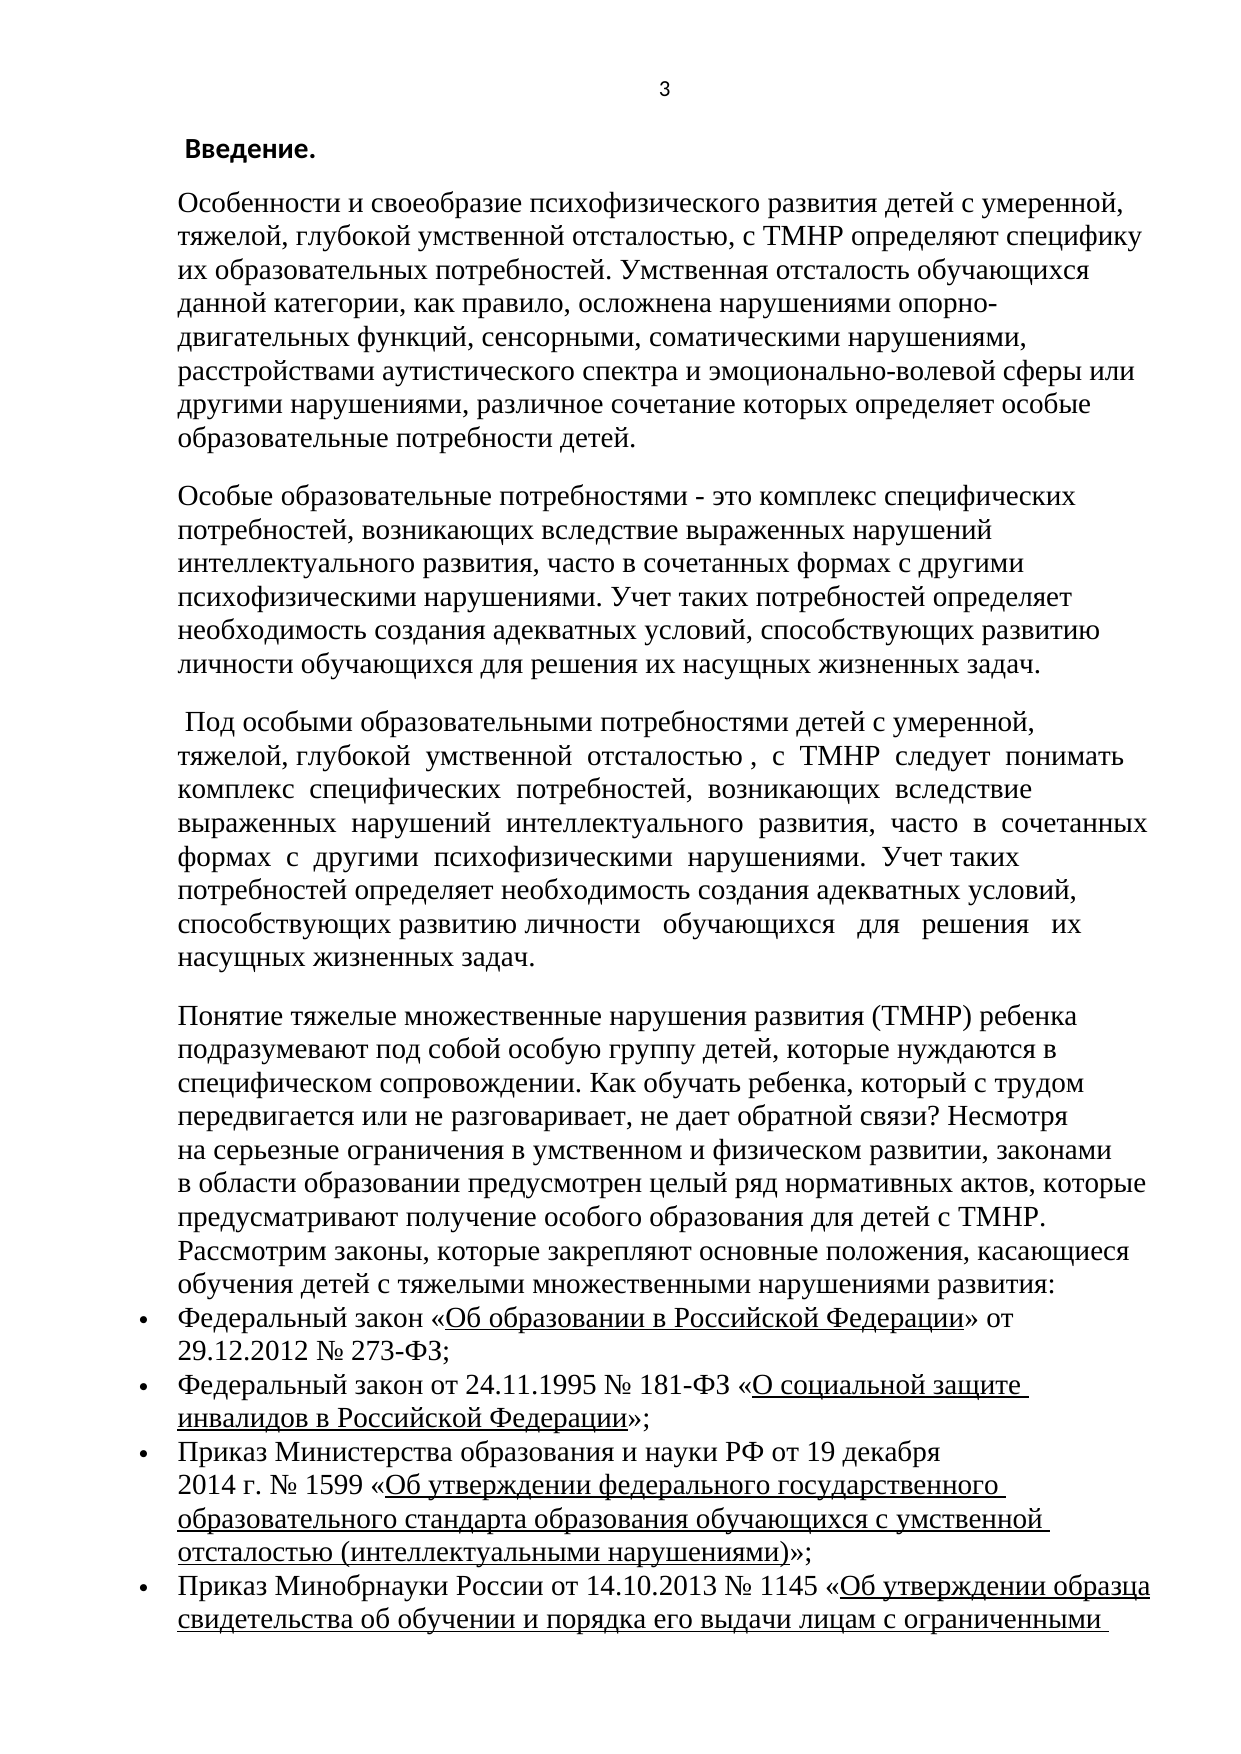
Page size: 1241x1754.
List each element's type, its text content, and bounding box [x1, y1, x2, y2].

text Под особыми образовательными потребностями детей с умеренной, тяжелой, глубокой умственной отсталостью , с ТМНР следует понимать комплекс специфических потребностей, возникающих вследствие выраженных нарушений интеллектуального развития, часто в сочетанных формах с другими психофизическими нарушениями. Учет таких потребностей определяет необходимость создания адекватных условий, способствующих развитию личности обучающихся для решения их насущных жизненных задач. [177, 704, 1152, 973]
list Приказ Министерства образования и науки РФ от 19 декабря 2014 г. № 1599 «Об утверждении федерального государственного образовательного стандарта образования обучающихся с умственной отсталостью (интеллектуальными нарушениями)»; [140, 1434, 1152, 1568]
text Особенности и своеобразие психофизического развития детей с умеренной, тяжелой, глубокой умственной отсталостью, с ТМНР определяют специфику их образовательных потребностей. Умственная отсталость обучающихся данной категории, как правило, осложнена нарушениями опорно-двигательных функций, сенсорными, соматическими нарушениями, расстройствами аутистического спектра и эмоционально-волевой сферы или другими нарушениями, различное сочетание которых определяет особые образовательные потребности детей. [177, 185, 1152, 453]
text Особые образовательные потребностями - это комплекс специфических потребностей, возникающих вследствие выраженных нарушений интеллектуального развития, часто в сочетанных формах с другими психофизическими нарушениями. Учет таких потребностей определяет необходимость создания адекватных условий, способствующих развитию личности обучающихся для решения их насущных жизненных задач. [177, 478, 1152, 679]
text Понятие тяжелые множественные нарушения развития (ТМНР) ребенка подразумевают под собой особую группу детей, которые нуждаются в специфическом сопровождении. Как обучать ребенка, который с трудом передвигается или не разговаривает, не дает обратной связи? Несмотря на серьезные ограничения в умственном и физическом развитии, законами в области образовании предусмотрен целый ряд нормативных актов, которые предусматривают получение особого образования для детей с ТМНР. [177, 998, 1152, 1233]
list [140, 1568, 1152, 1635]
list Федеральный закон «Об образовании в Российской Федерации» от 29.12.2012 № 273-ФЗ; [140, 1300, 1152, 1367]
text Введение. [177, 130, 1152, 165]
list Федеральный закон от 24.11.1995 № 181-ФЗ «О социальной защите инвалидов в Российской Федерации»; [140, 1367, 1152, 1434]
text Рассмотрим законы, которые закрепляют основные положения, касающиеся обучения детей с тяжелыми множественными нарушениями развития: [177, 1233, 1152, 1300]
